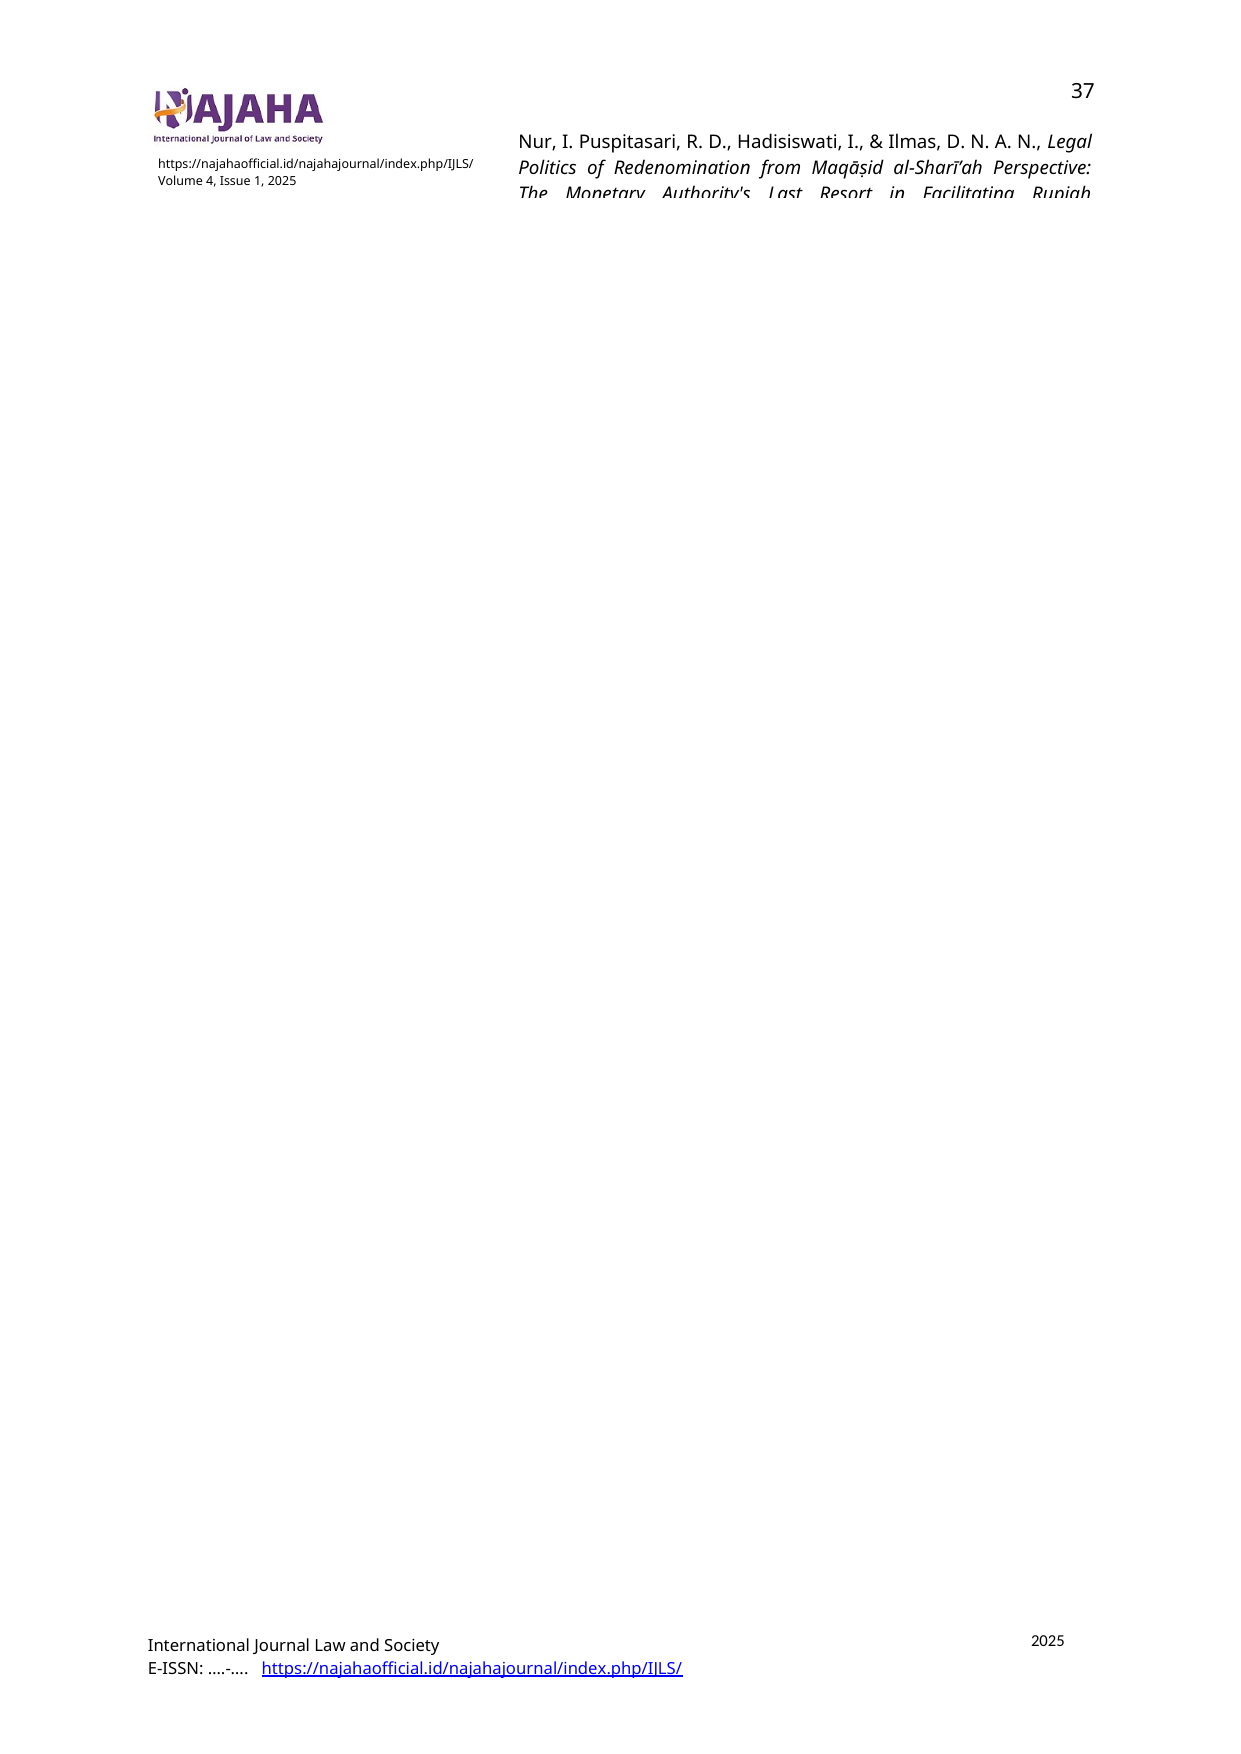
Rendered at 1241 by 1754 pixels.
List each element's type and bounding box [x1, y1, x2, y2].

picture [147, 75, 328, 158]
